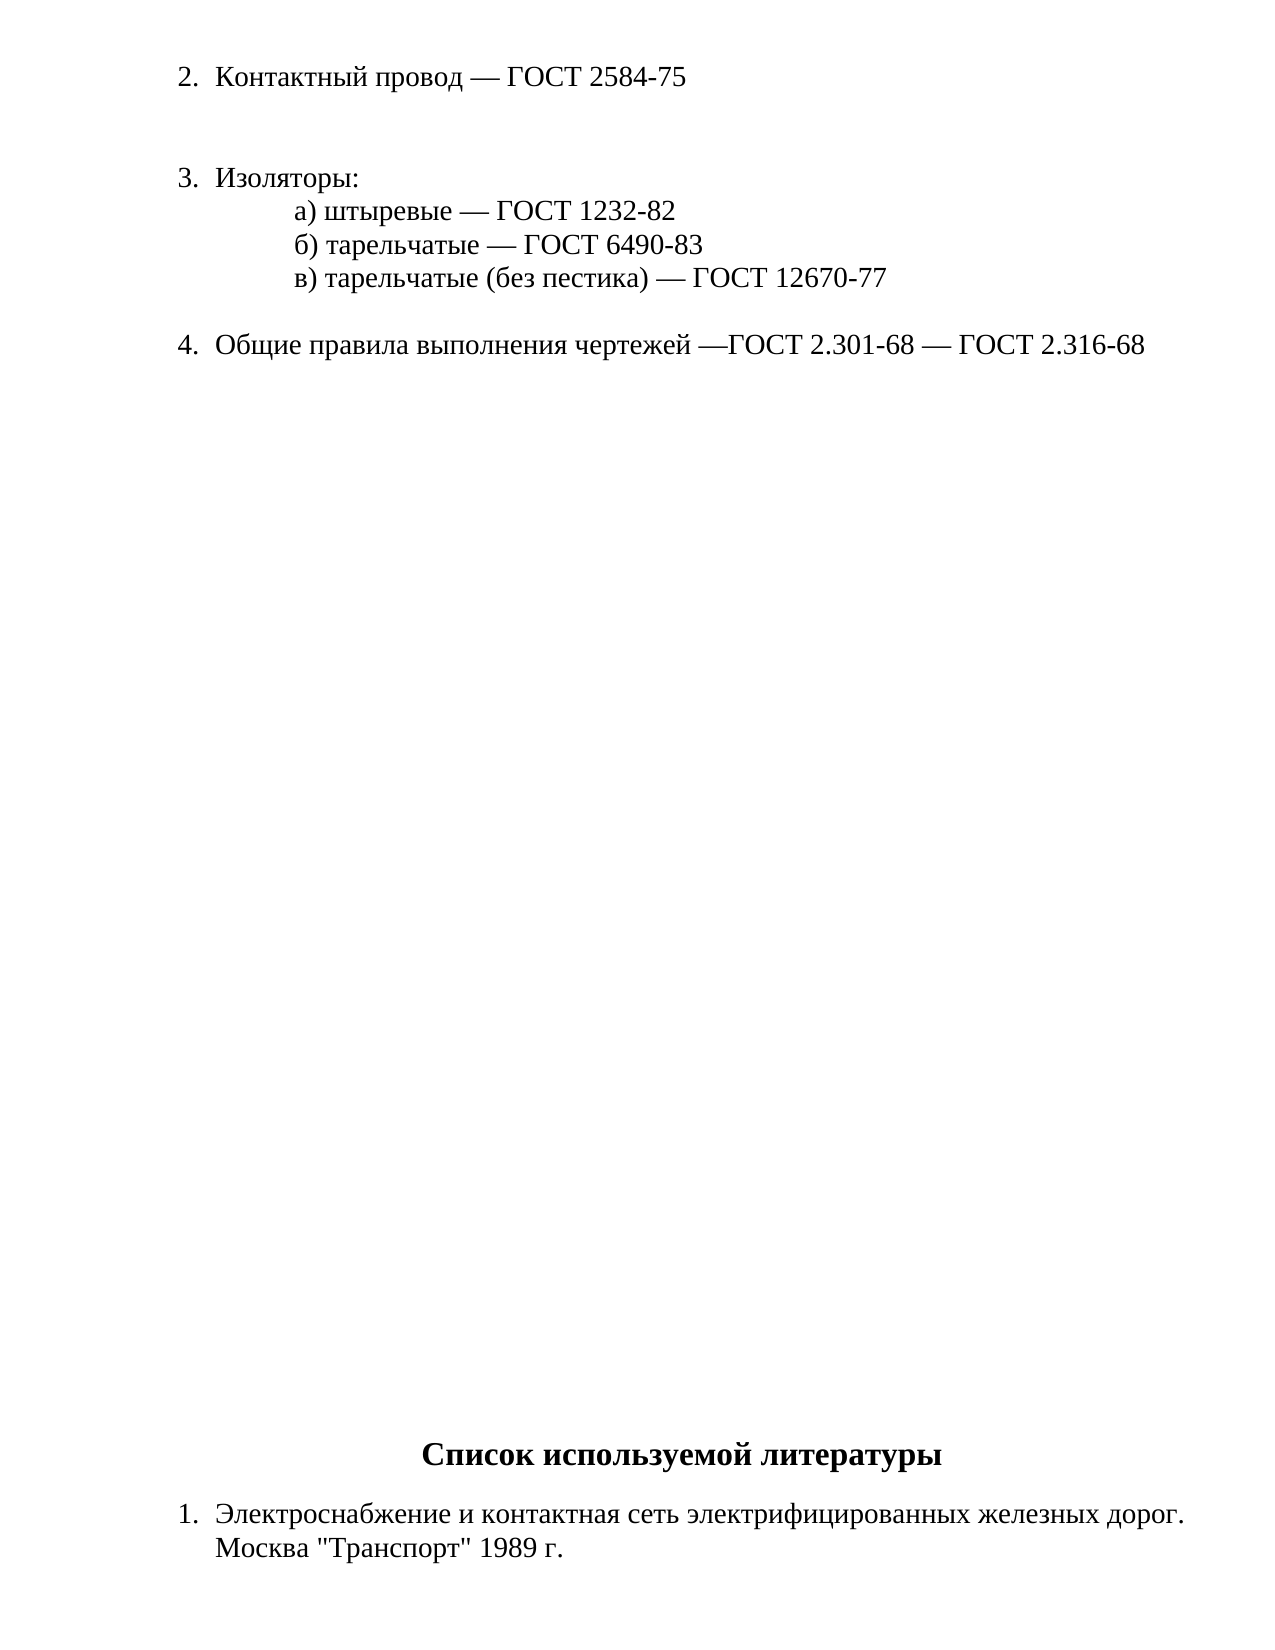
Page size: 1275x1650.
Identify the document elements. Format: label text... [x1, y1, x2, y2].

text а) штыревые — ГОСТ 1232-82 [177, 193, 1186, 227]
list Изоляторы: [177, 160, 1186, 193]
list Общие правила выполнения чертежей —ГОСТ 2.301-68 — ГОСТ 2.316-68 [177, 327, 1186, 361]
list Электроснабжение и контактная сеть электрифицированных железных дорог. Москва "Транспорт" 1989 г. [177, 1497, 1186, 1564]
subtitle Список используемой литературы [177, 1434, 1186, 1473]
text б) тарельчатые — ГОСТ 6490-83 [177, 227, 1186, 260]
list Контактный провод — ГОСТ 2584-75 [177, 59, 1186, 93]
text в) тарельчатые (без пестика) — ГОСТ 12670-77 [177, 260, 1186, 294]
